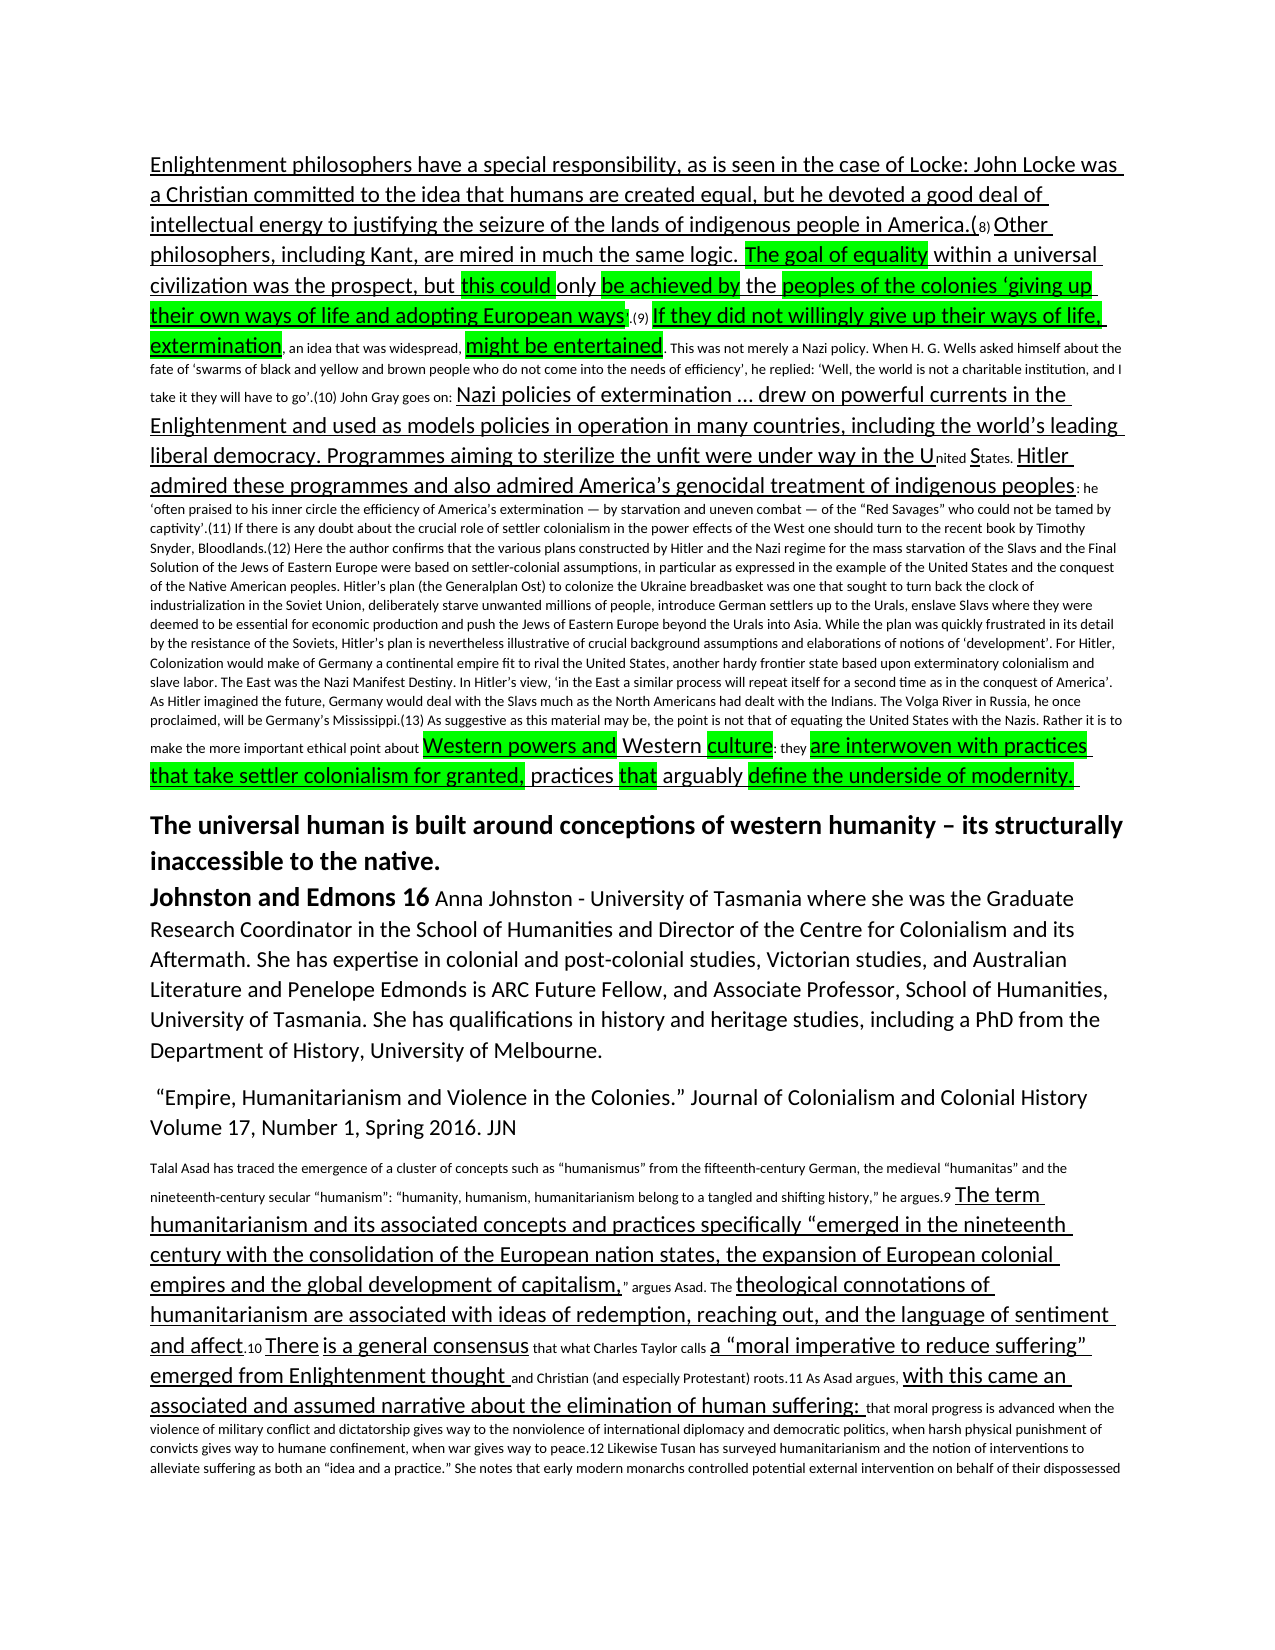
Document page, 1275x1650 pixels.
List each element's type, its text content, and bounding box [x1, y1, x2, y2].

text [150, 1160, 1125, 1477]
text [150, 150, 1125, 435]
text Johnston and Edmons 16 Anna Johnston - University of Tasmania where she was the Graduate Research Coordinator in the School of Humanities and Director of the Centre for Colonialism and its Aftermath. She has expertise in colonial and post-colonial studies, Victorian studies, and Australian Literature and Penelope Edmonds is ARC Future Fellow, and Associate Professor, School of Humanities, University of Tasmania. She has qualifications in history and heritage studies, including a PhD from the Department of History, University of Melbourne. [150, 880, 1125, 1064]
subtitle The universal human is built around conceptions of western humanity – its structurally inaccessible to the native. [150, 808, 1125, 877]
text “Empire, Humanitarianism and Violence in the Colonies.” Journal of Colonialism and Colonial History Volume 17, Number 1, Spring 2016. JJN [150, 1083, 1125, 1141]
